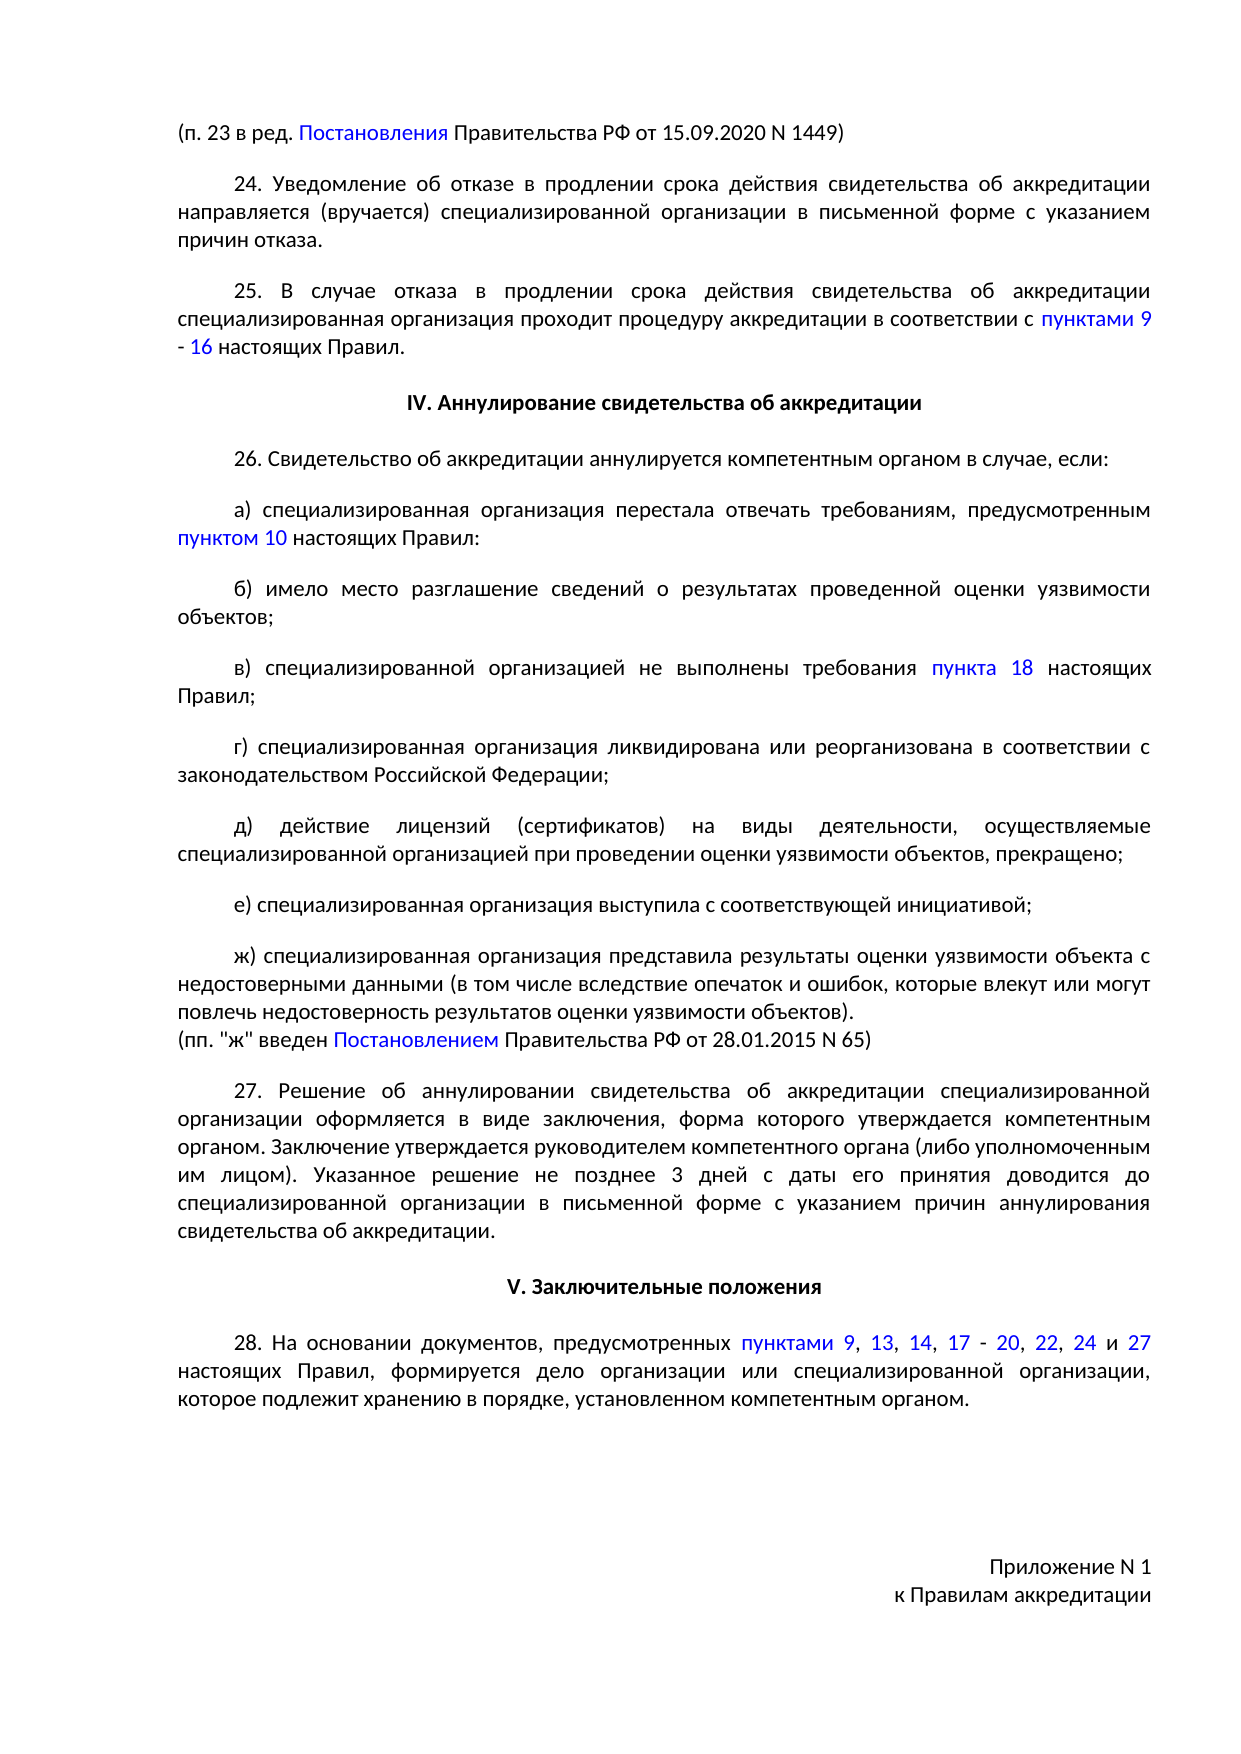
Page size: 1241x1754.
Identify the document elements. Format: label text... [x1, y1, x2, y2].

text Приложение N 1 [177, 1552, 1152, 1580]
text в) специализированной организацией не выполнены требования пункта 18 настоящих Правил; [177, 653, 1152, 709]
text д) действие лицензий (сертификатов) на виды деятельности, осуществляемые специализированной организацией при проведении оценки уязвимости объектов, прекращено; [177, 811, 1152, 867]
text 28. На основании документов, предусмотренных пунктами 9, 13, 14, 17 - 20, 22, 24 и 27 настоящих Правил, формируется дело организации или специализированной организации, которое подлежит хранению в порядке, установленном компетентным органом. [177, 1328, 1152, 1412]
text б) имело место разглашение сведений о результатах проведенной оценки уязвимости объектов; [177, 574, 1152, 630]
text 24. Уведомление об отказе в продлении срока действия свидетельства об аккредитации направляется (вручается) специализированной организации в письменной форме с указанием причин отказа. [177, 169, 1152, 253]
text (п. 23 в ред. Постановления Правительства РФ от 15.09.2020 N 1449) [177, 118, 1152, 146]
text ж) специализированная организация представила результаты оценки уязвимости объекта с недостоверными данными (в том числе вследствие опечаток и ошибок, которые влекут или могут повлечь недостоверность результатов оценки уязвимости объектов). [177, 941, 1152, 1025]
text а) специализированная организация перестала отвечать требованиям, предусмотренным пунктом 10 настоящих Правил: [177, 495, 1152, 551]
title IV. Аннулирование свидетельства об аккредитации [177, 388, 1152, 416]
title V. Заключительные положения [177, 1272, 1152, 1300]
text г) специализированная организация ликвидирована или реорганизована в соответствии с законодательством Российской Федерации; [177, 732, 1152, 788]
text 27. Решение об аннулировании свидетельства об аккредитации специализированной организации оформляется в виде заключения, форма которого утверждается компетентным органом. Заключение утверждается руководителем компетентного органа (либо уполномоченным им лицом). Указанное решение не позднее 3 дней с даты его принятия доводится до специализированной организации в письменной форме с указанием причин аннулирования свидетельства об аккредитации. [177, 1076, 1152, 1244]
text (пп. "ж" введен Постановлением Правительства РФ от 28.01.2015 N 65) [177, 1025, 1152, 1053]
text 25. В случае отказа в продлении срока действия свидетельства об аккредитации специализированная организация проходит процедуру аккредитации в соответствии с пунктами 9 - 16 настоящих Правил. [177, 276, 1152, 360]
text е) специализированная организация выступила с соответствующей инициативой; [177, 890, 1152, 918]
text 26. Свидетельство об аккредитации аннулируется компетентным органом в случае, если: [177, 444, 1152, 472]
text к Правилам аккредитации [177, 1580, 1152, 1608]
